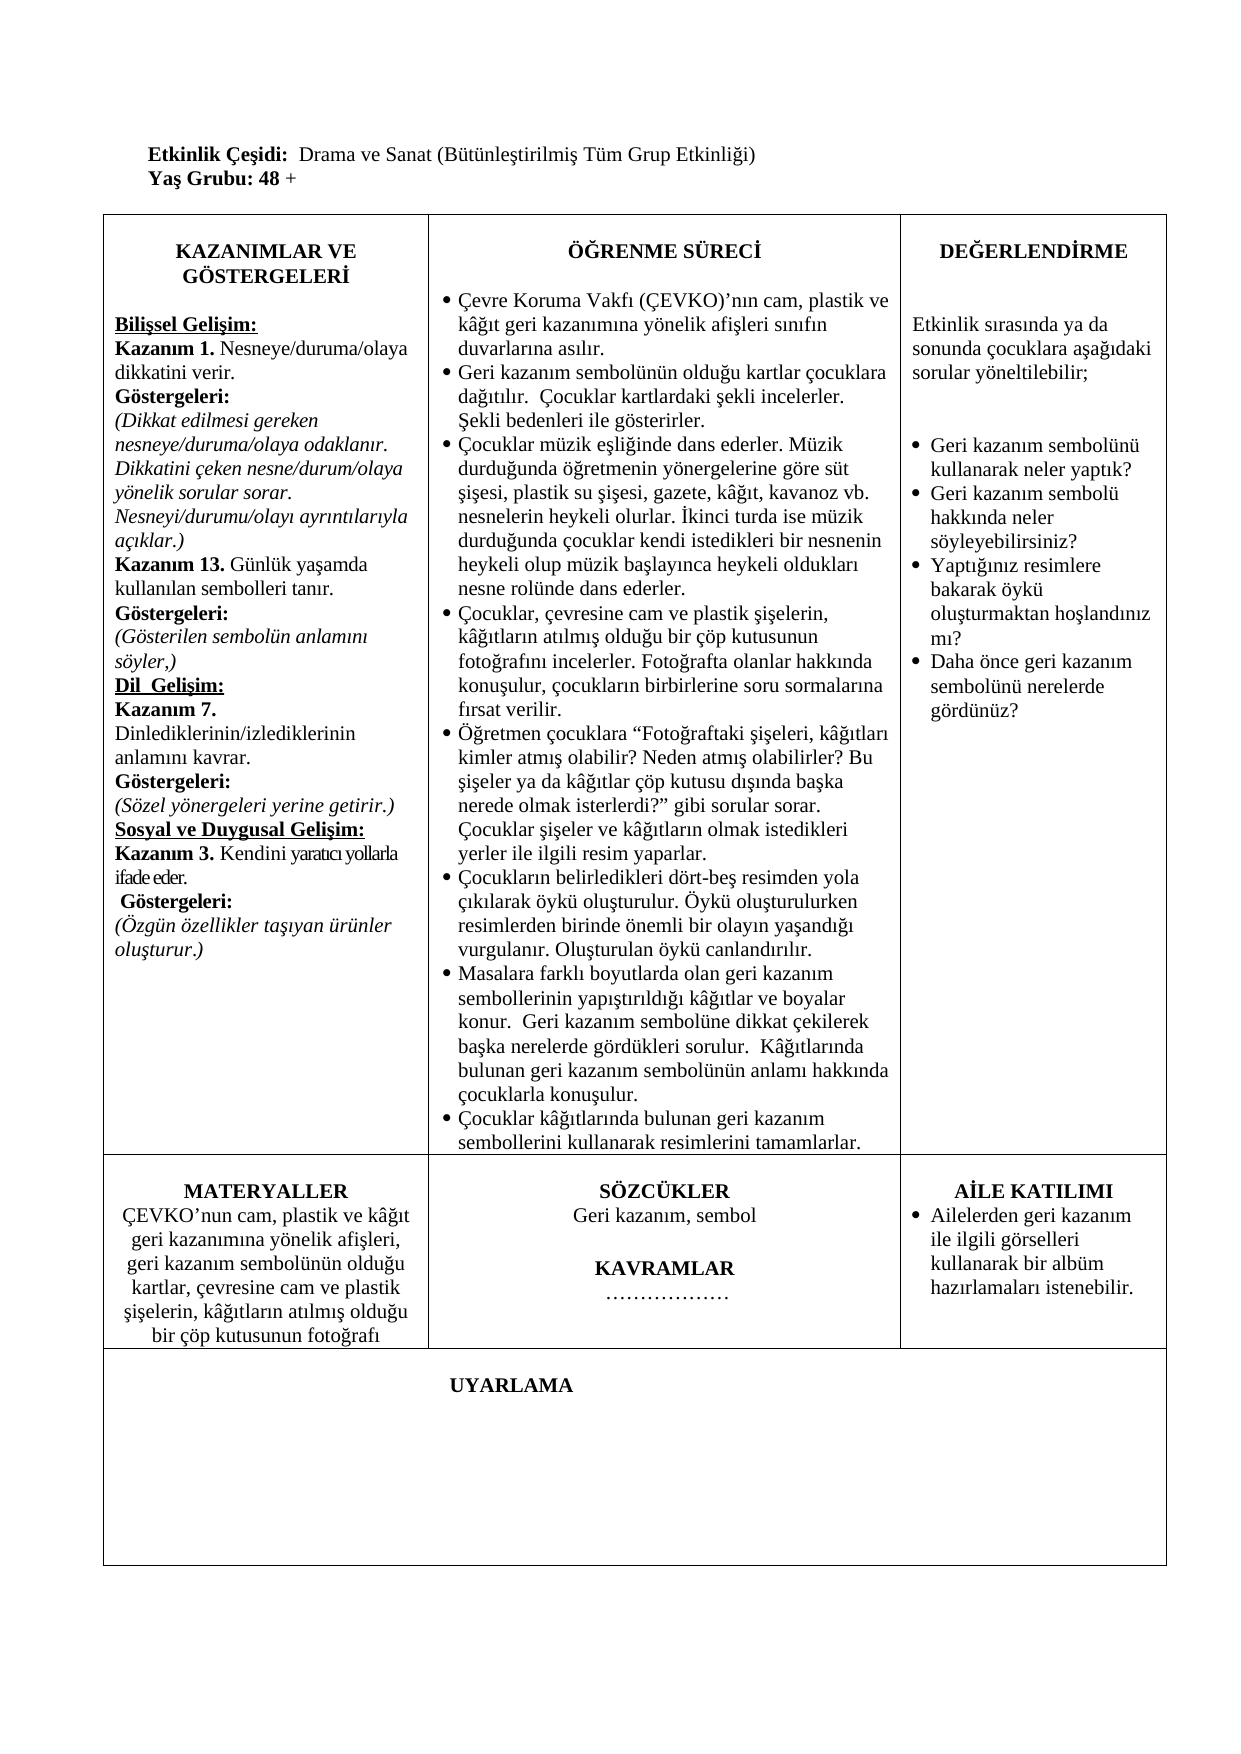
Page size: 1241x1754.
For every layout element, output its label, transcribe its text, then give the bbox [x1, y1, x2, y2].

table_cell SÖZCÜKLER Geri kazanım, sembol KAVRAMLAR ……………… [429, 1155, 900, 1347]
table_cell UYARLAMA [104, 1349, 901, 1565]
table_cell MATERYALLER ÇEVKO’nun cam, plastik ve kâğıt geri kazanımına yönelik afişleri, geri kazanım sembolünün olduğu kartlar, çevresine cam ve plastik şişelerin, kâğıtların atılmış olduğu bir çöp kutusunun fotoğrafı [104, 1155, 428, 1347]
table_header ÖĞRENME SÜRECİ Çevre Koruma Vakfı (ÇEVKO)’nın cam, plastik ve kâğıt geri kazanımına yönelik afişleri sınıfın duvarlarına asılır. Geri kazanım sembolünün olduğu kartlar çocuklara dağıtılır. Çocuklar kartlardaki şekli incelerler. Şekli bedenleri ile gösterirler. Çocuklar müzik eşliğinde dans ederler. Müzik durduğunda öğretmenin yönergelerine göre süt şişesi, plastik su şişesi, gazete, kâğıt, kavanoz vb. nesnelerin heykeli olurlar. İkinci turda ise müzik durduğunda çocuklar kendi istedikleri bir nesnenin heykeli olup müzik başlayınca heykeli oldukları nesne rolünde dans ederler. Çocuklar, çevresine cam ve plastik şişelerin, kâğıtların atılmış olduğu bir çöp kutusunun fotoğrafını incelerler. Fotoğrafta olanlar hakkında konuşulur, çocukların birbirlerine soru sormalarına fırsat verilir. Öğretmen çocuklara “Fotoğraftaki şişeleri, kâğıtları kimler atmış olabilir? Neden atmış olabilirler? Bu şişeler ya da kâğıtlar çöp kutusu dışında başka nerede olmak isterlerdi?” gibi sorular sorar. Çocuklar şişeler ve kâğıtların olmak istedikleri yerler ile ilgili resim yaparlar. Çocukların belirledikleri dört-beş resimden yola çıkılarak öykü oluşturulur. Öykü oluşturulurken resimlerden birinde önemli bir olayın yaşandığı vurgulanır. Oluşturulan öykü canlandırılır. Masalara farklı boyutlarda olan geri kazanım sembollerinin yapıştırıldığı kâğıtlar ve boyalar konur. Geri kazanım sembolüne dikkat çekilerek başka nerelerde gördükleri sorulur. Kâğıtlarında bulunan geri kazanım sembolünün anlamı hakkında çocuklarla konuşulur. Çocuklar kâğıtlarında bulunan geri kazanım sembollerini kullanarak resimlerini tamamlarlar. [429, 215, 900, 1154]
table_header DEĞERLENDİRME Etkinlik sırasında ya da sonunda çocuklara aşağıdaki sorular yöneltilebilir; Geri kazanım sembolünü kullanarak neler yaptık? Geri kazanım sembolü hakkında neler söyleyebilirsiniz? Yaptığınız resimlere bakarak öykü oluşturmaktan hoşlandınız mı? Daha önce geri kazanım sembolünü nerelerde gördünüz? [901, 215, 1166, 1154]
table_cell [901, 1349, 1166, 1565]
text Yaş Grubu: 48 + [148, 166, 1092, 190]
table_header KAZANIMLAR VE GÖSTERGELERİ Bilişsel Gelişim: Kazanım 1. Nesneye/duruma/olaya dikkatini verir. Göstergeleri: (Dikkat edilmesi gereken nesneye/duruma/olaya odaklanır. Dikkatini çeken nesne/durum/olaya yönelik sorular sorar. Nesneyi/durumu/olayı ayrıntılarıyla açıklar.) Kazanım 13. Günlük yaşamda kullanılan sembolleri tanır. Göstergeleri: (Gösterilen sembolün anlamını söyler,) Dil Gelişim: Kazanım 7. Dinlediklerinin/izlediklerinin anlamını kavrar. Göstergeleri: (Sözel yönergeleri yerine getirir.) Sosyal ve Duygusal Gelişim: Kazanım 3. Kendini yaratıcı yollarla ifade eder. Göstergeleri: (Özgün özellikler taşıyan ürünler oluşturur.) [104, 215, 428, 1154]
table_cell AİLE KATILIMI Ailelerden geri kazanım ile ilgili görselleri kullanarak bir albüm hazırlamaları istenebilir. [901, 1155, 1166, 1347]
text Etkinlik Çeşidi: Drama ve Sanat (Bütünleştirilmiş Tüm Grup Etkinliği) [148, 142, 1092, 166]
